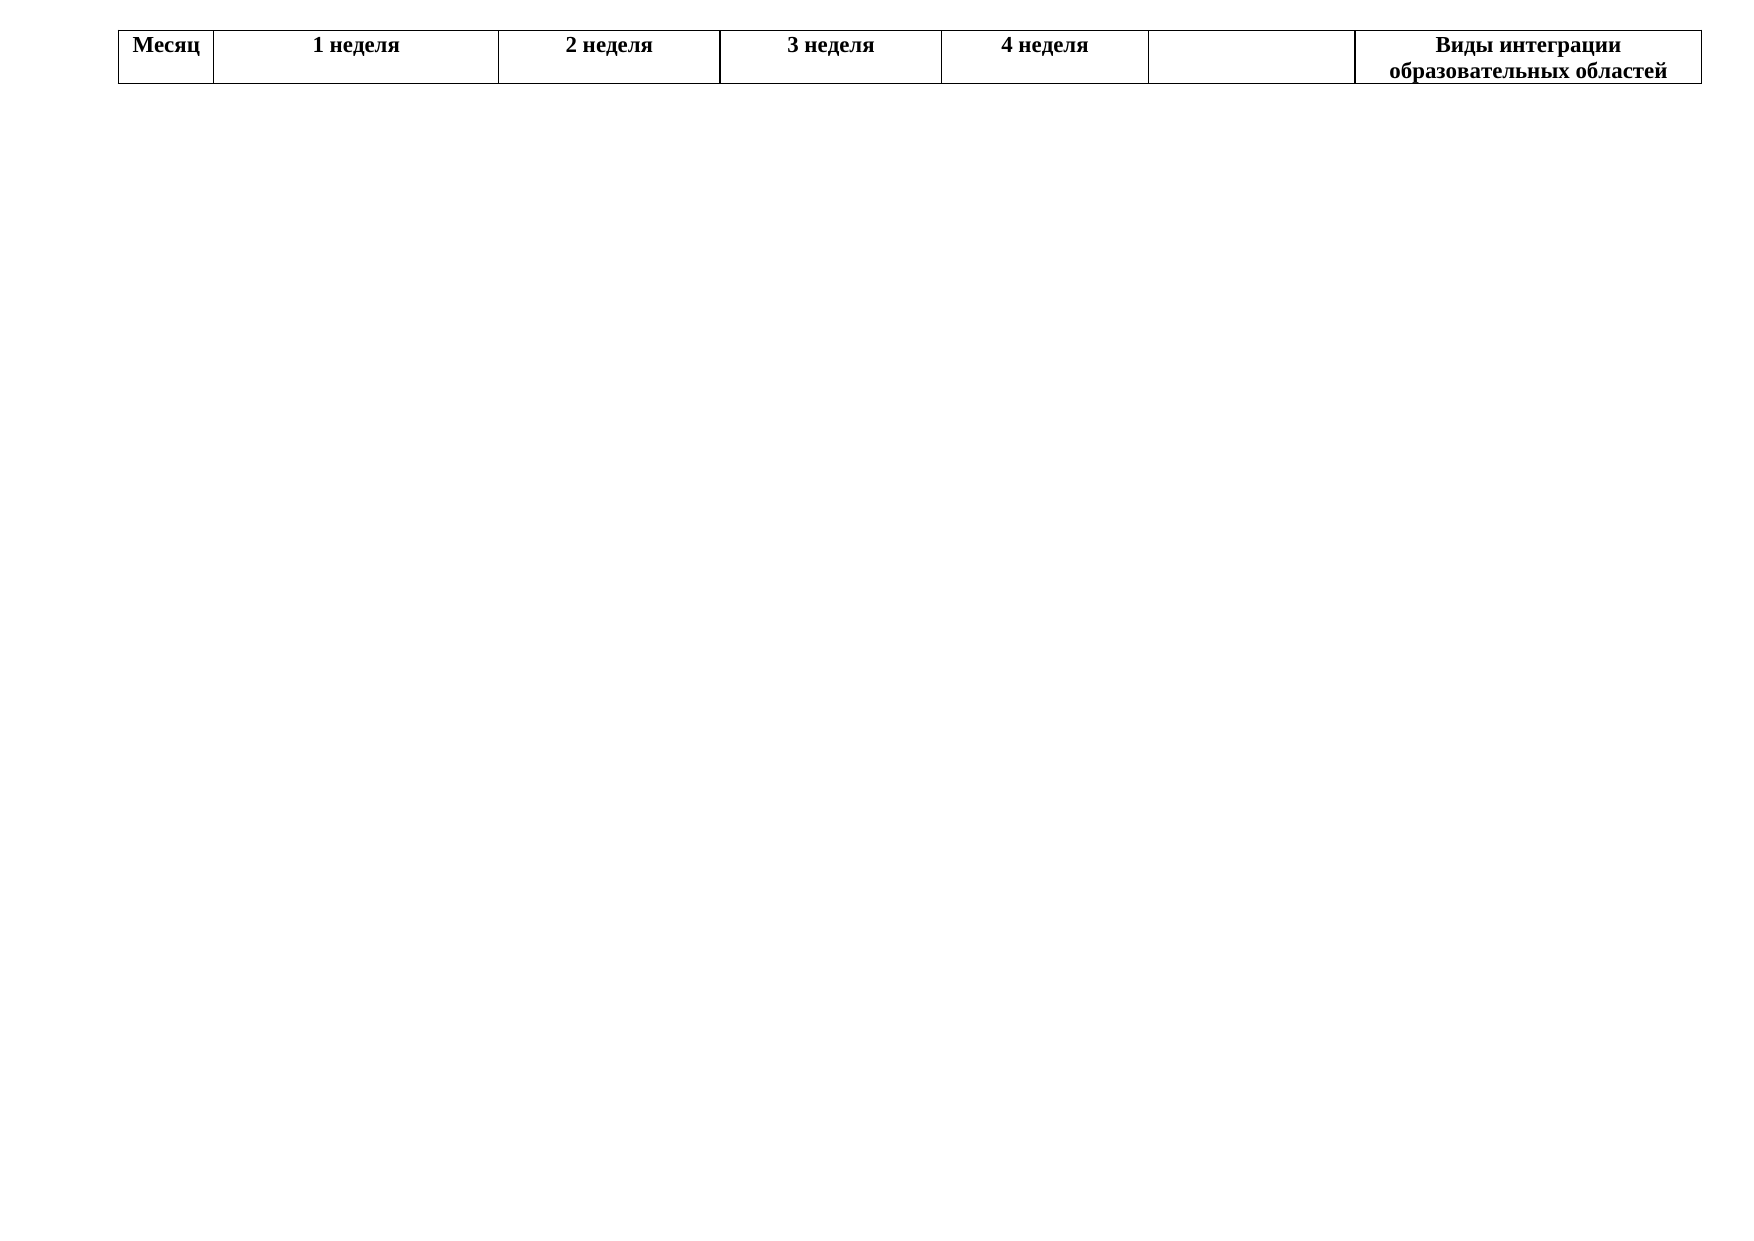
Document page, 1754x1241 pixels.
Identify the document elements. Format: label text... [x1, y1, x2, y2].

table_header 1 неделя [214, 31, 498, 83]
table_header Виды интеграции образовательных областей [1356, 31, 1701, 83]
table_header 3 неделя [721, 31, 941, 83]
table_header Месяц [119, 31, 213, 83]
table_header 4 неделя [942, 31, 1148, 83]
table_header 2 неделя [499, 31, 719, 83]
table_header [1149, 31, 1354, 83]
